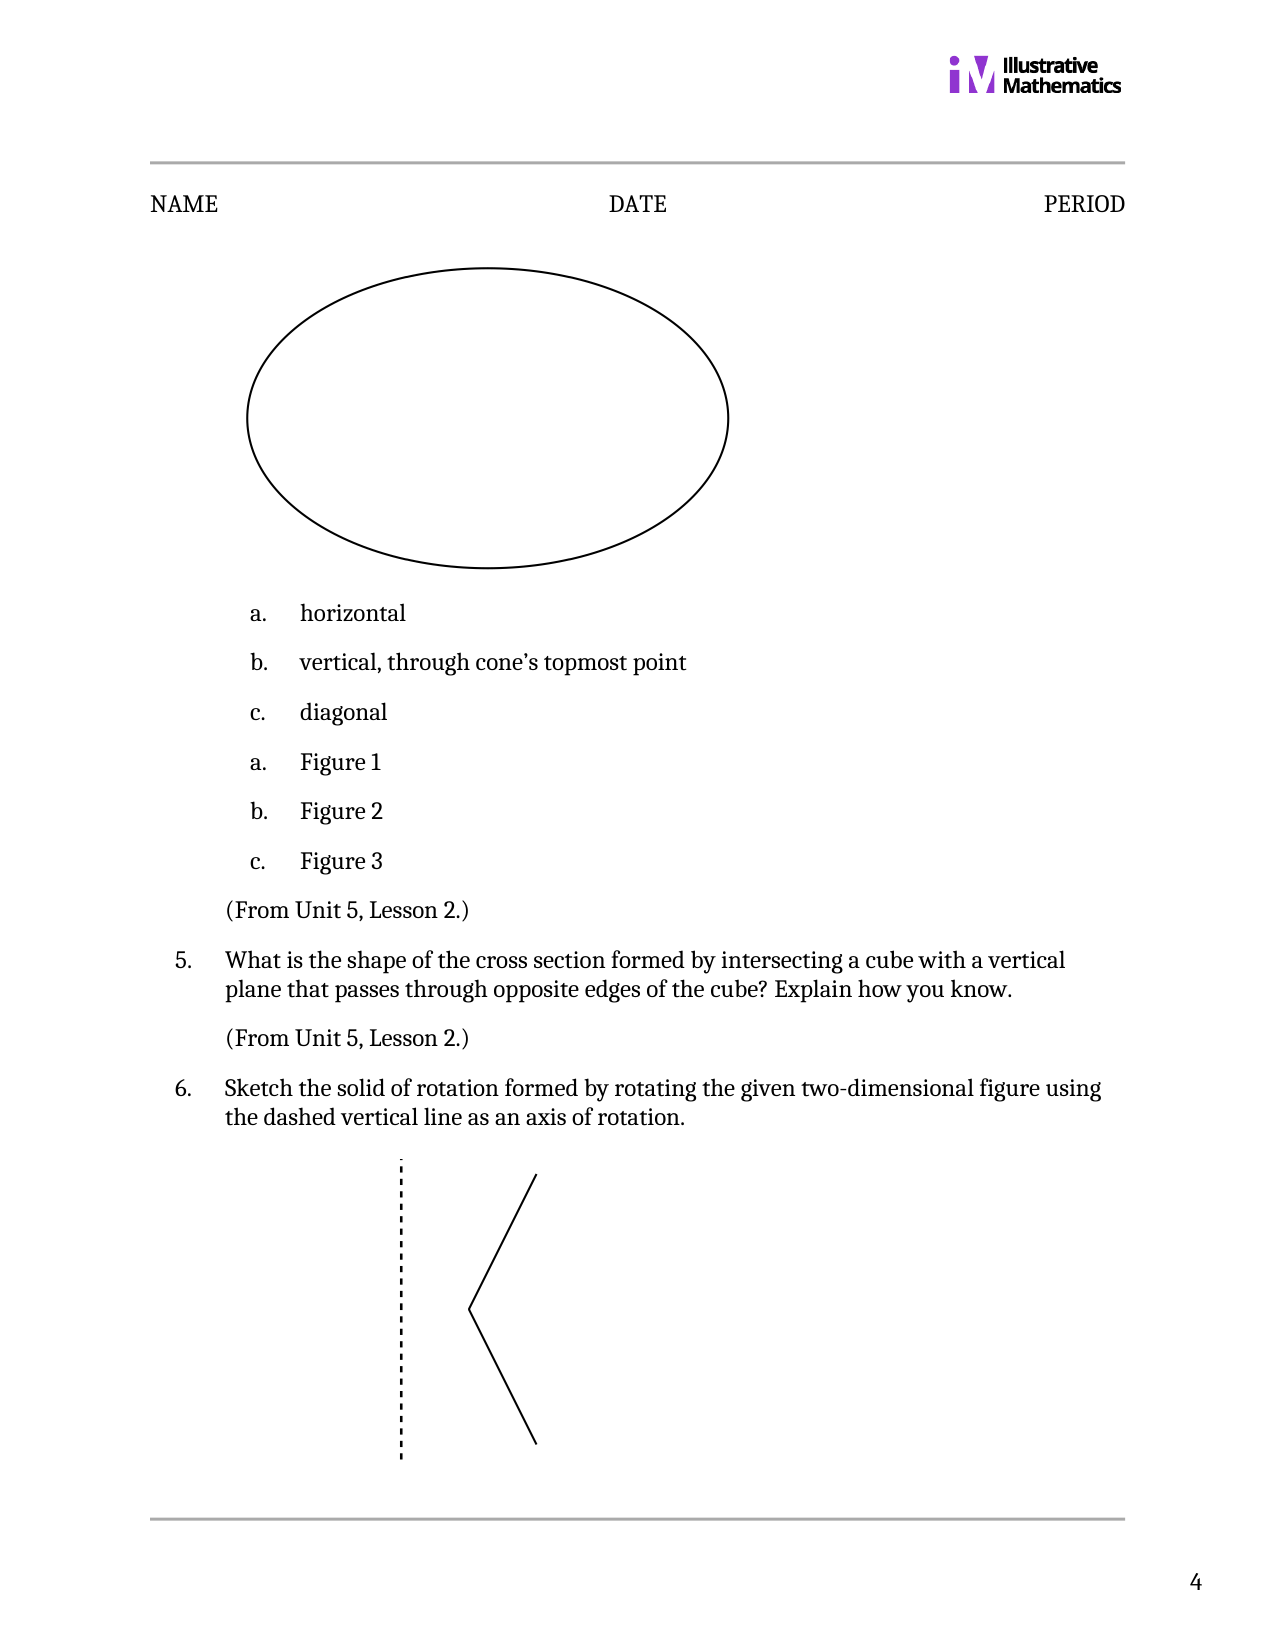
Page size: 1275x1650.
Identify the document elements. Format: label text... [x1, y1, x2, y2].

picture [243, 1152, 559, 1467]
picture [949, 55, 1121, 93]
list What is the shape of the cross section formed by intersecting a cube with a vertical plane that passes through opposite edges of the cube? Explain how you know. [175, 946, 1125, 1003]
list (From Unit 5, Lesson 2.) [175, 1024, 1125, 1053]
list diagonal [250, 698, 1125, 727]
list vertical, through cone’s topmost point [250, 648, 1125, 677]
list Figure 3 [250, 847, 1125, 875]
list (From Unit 5, Lesson 2.) [175, 896, 1125, 925]
list Sketch the solid of rotation formed by rotating the given two-dimensional figure using the dashed vertical line as an axis of rotation. [175, 1074, 1125, 1131]
picture [243, 247, 732, 589]
list horizontal [250, 599, 1125, 627]
list Figure 2 [250, 797, 1125, 826]
list Figure 1 [250, 747, 1125, 776]
